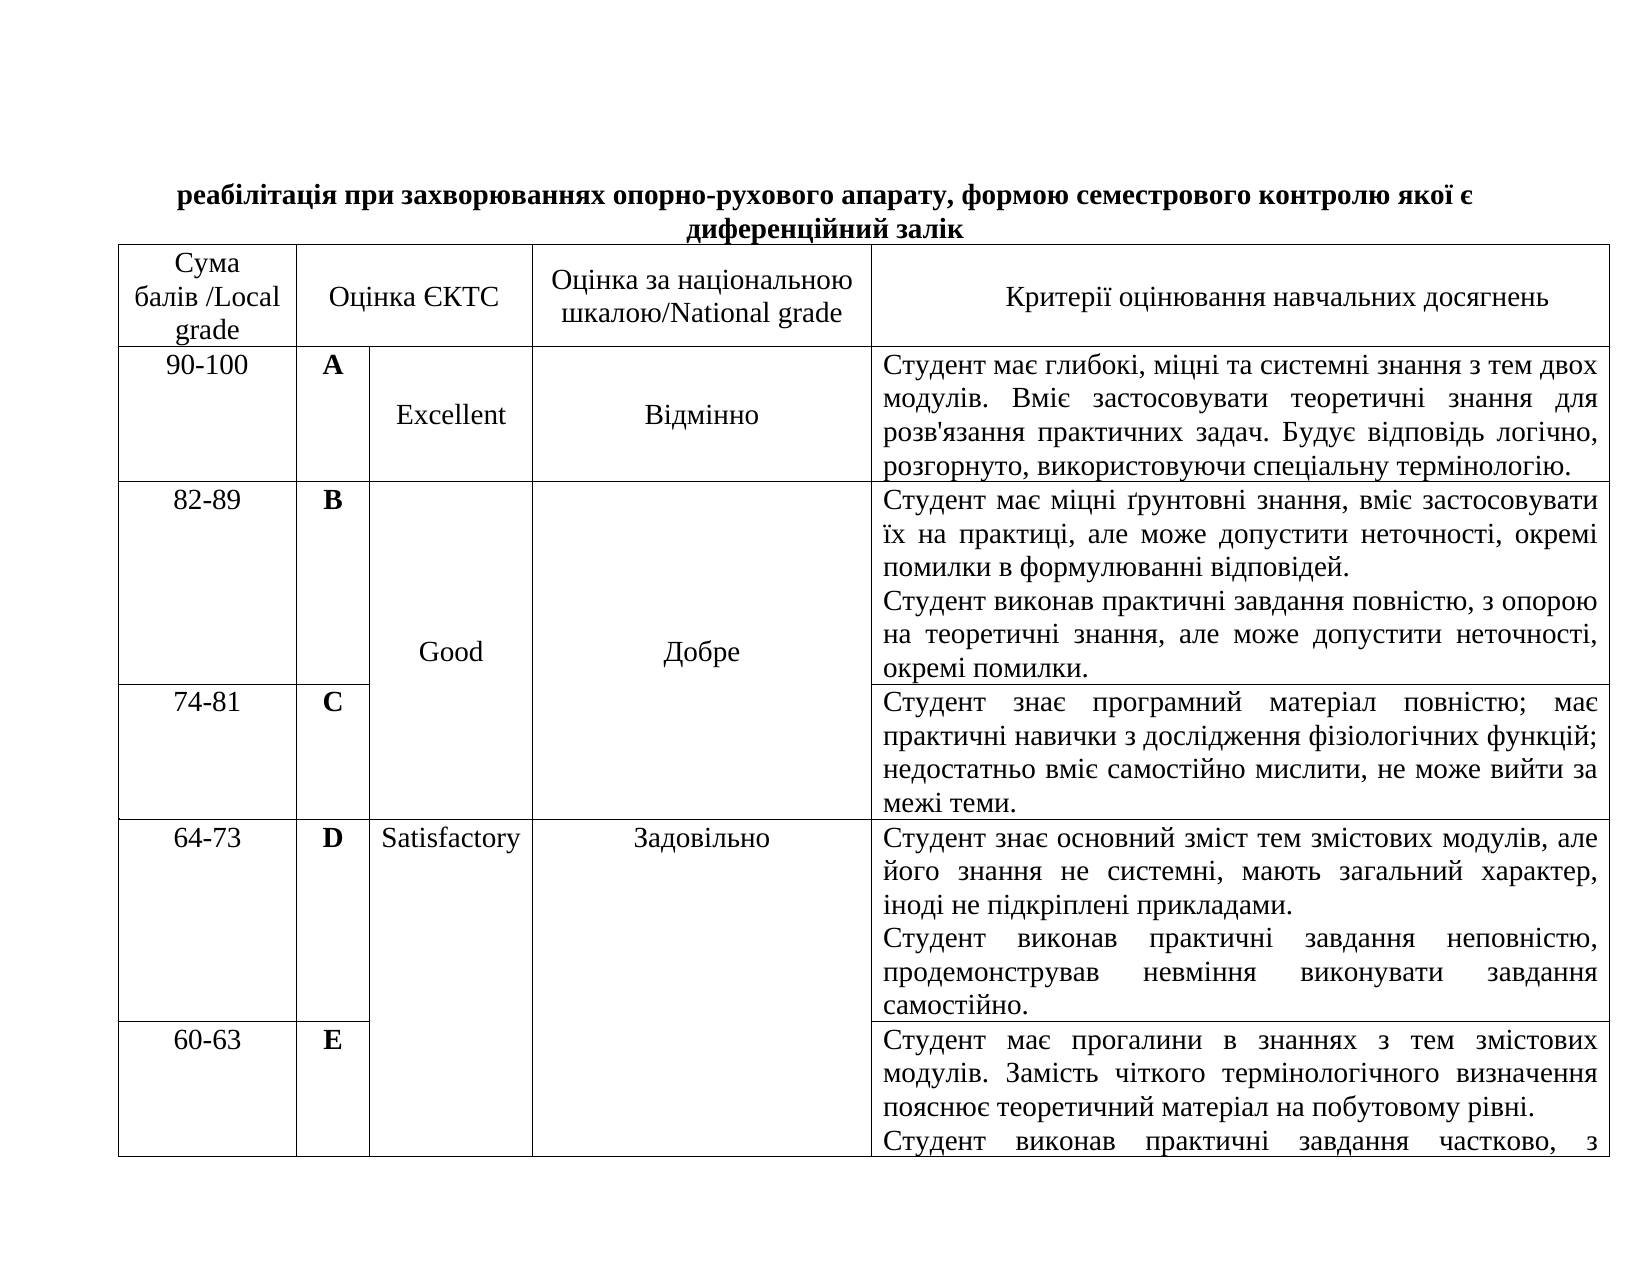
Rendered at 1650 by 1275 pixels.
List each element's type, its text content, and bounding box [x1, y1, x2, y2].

table_cell 90-100 [119, 347, 296, 481]
table_cell 60-63 [119, 1022, 296, 1156]
table_cell 74-81 [119, 685, 296, 819]
table_cell Відмінно [533, 347, 871, 481]
table_cell 64-73 [119, 820, 296, 1021]
table_cell D [297, 820, 369, 1021]
table_cell 82-89 [119, 482, 296, 683]
table_cell Студент має міцні ґрунтовні знання, вміє застосовувати їх на практиці, але може допустити неточності, окремі помилки в формулюванні відповідей. Студент виконав практичні завдання повністю, з опорою на теоретичні знання, але може допустити неточності, окремі помилки. [872, 482, 1609, 683]
table_cell Е [297, 1022, 369, 1156]
table_cell А [297, 347, 369, 481]
table_cell excellent [370, 347, 532, 481]
table_header Сума балів /Local grade [119, 245, 296, 346]
table_cell Студент має глибокі, міцні та системні знання з тем двох модулів. Вміє застосовувати теоретичні знання для розв'язання практичних задач. Будує відповідь логічно, розгорнуто, використовуючи спеціальну термінологію. [872, 347, 1609, 481]
table_header Оцінка ЄКТС [297, 245, 532, 346]
table_cell Добре [533, 482, 871, 819]
table_cell В [297, 482, 369, 683]
table_cell Студент знає основний зміст тем змістових модулів, але його знання не системні, мають загальний характер, іноді не підкріплені прикладами. Студент виконав практичні завдання неповністю, продемонстрував невміння виконувати завдання самостійно. [872, 820, 1609, 1021]
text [118, 177, 1532, 244]
table_header Критерії оцінювання навчальних досягнень [872, 245, 1609, 346]
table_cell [872, 1022, 1609, 1156]
table_cell good [370, 482, 532, 819]
table_cell Студент знає програмний матеріал повністю; має практичні навички з дослідження фізіологічних функцій; недостатньо вміє самостійно мислити, не може вийти за межі теми. [872, 685, 1609, 819]
table_cell С [297, 685, 369, 819]
table_header Оцінка за національною шкалою/National grade [533, 245, 871, 346]
table_cell satisfactory [370, 820, 532, 1156]
table_cell Задовільно [533, 820, 871, 1156]
